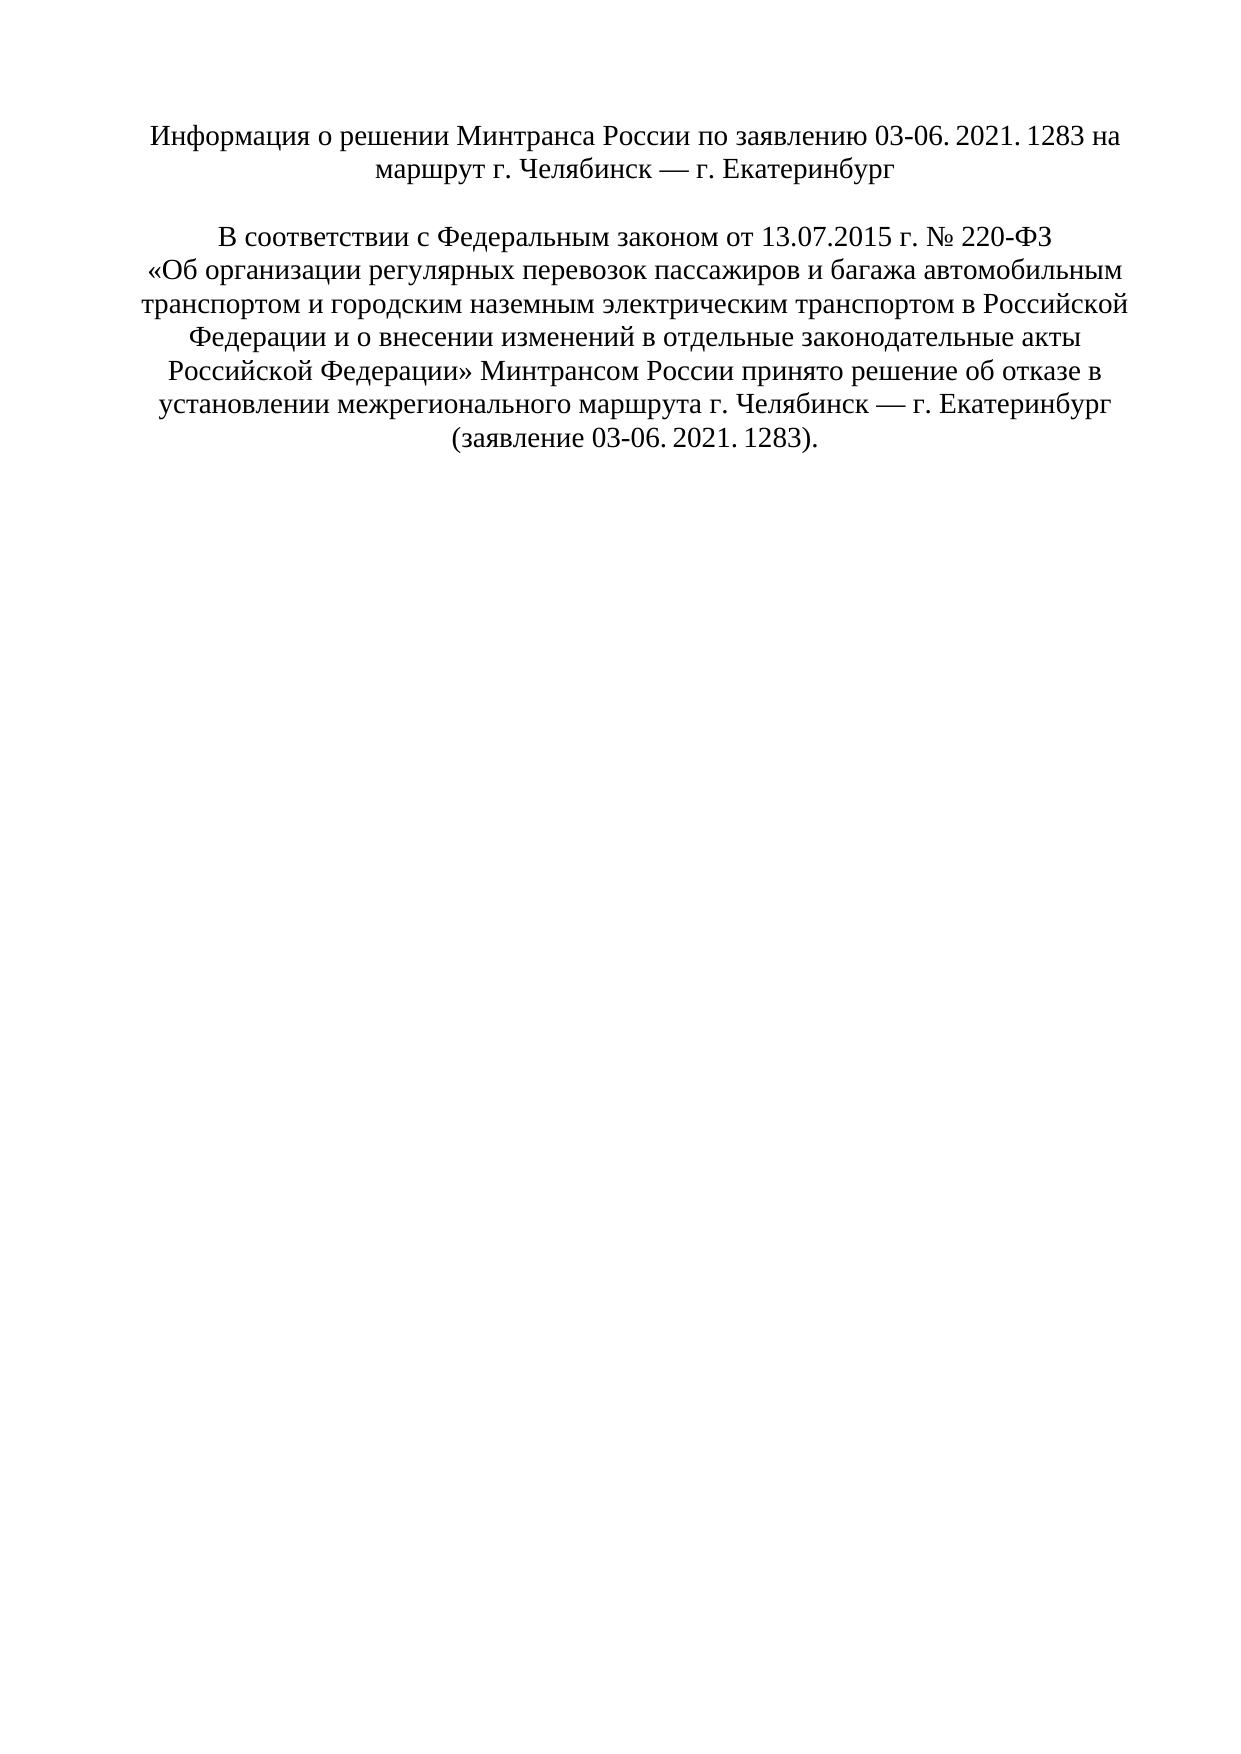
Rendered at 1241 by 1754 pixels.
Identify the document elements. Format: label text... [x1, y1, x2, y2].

text Информация о решении Минтранса России по заявлению 03-06. 2021. 1283 на маршрут г. Челябинск — г. Екатеринбург [118, 118, 1152, 185]
text В соответствии с Федеральным законом от 13.07.2015 г. № 220-ФЗ «Об организации регулярных перевозок пассажиров и багажа автомобильным транспортом и городским наземным электрическим транспортом в Российской Федерации и о внесении изменений в отдельные законодательные акты Российской Федерации» Минтрансом России принято решение об отказе в установлении межрегионального маршрута г. Челябинск — г. Екатеринбург (заявление 03-06. 2021. 1283). [118, 219, 1152, 453]
